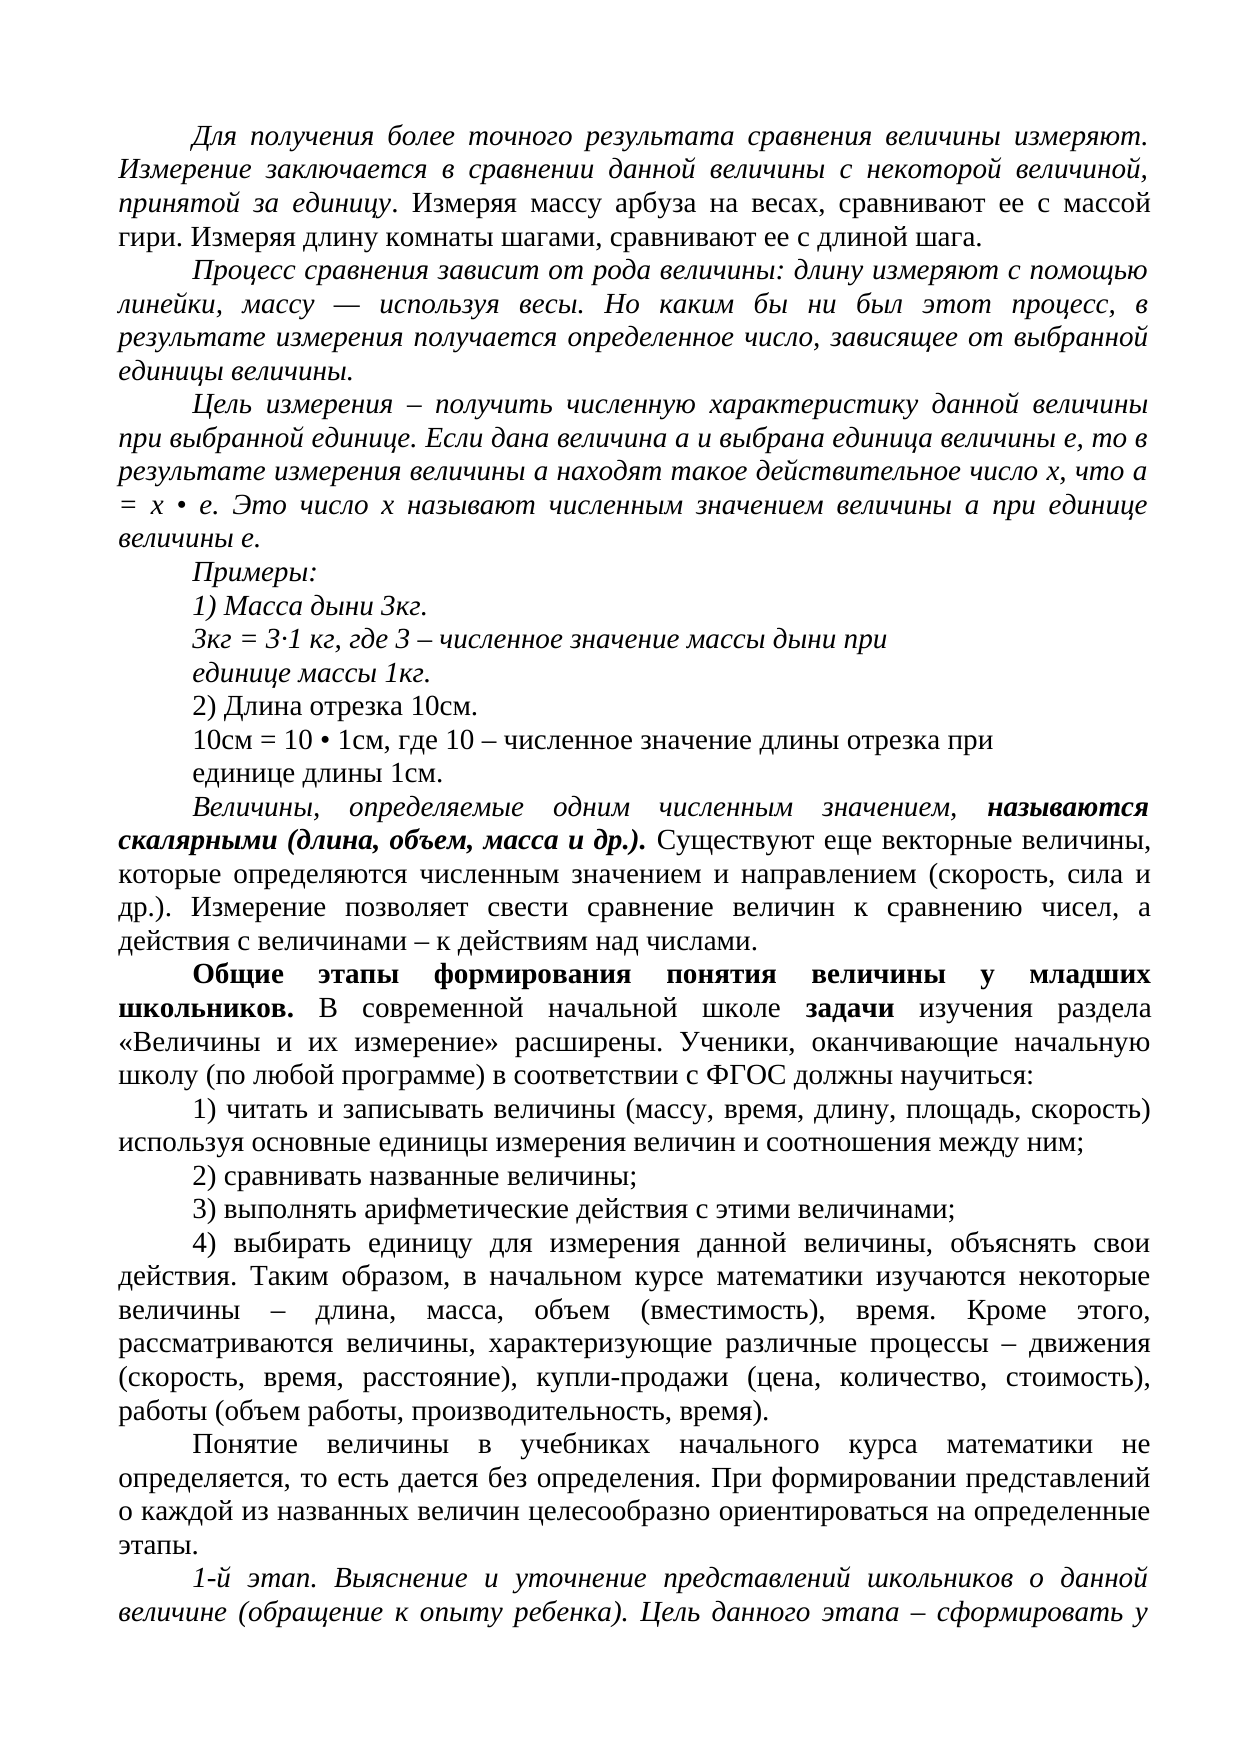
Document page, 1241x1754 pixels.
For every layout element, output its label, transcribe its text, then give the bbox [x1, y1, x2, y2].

text 10см = 10 • 1см, где 10 – численное значение длины отрезка при [118, 722, 1152, 755]
text Цель измерения – получить численную характеристику данной величины при выбранной единице. Если дана величина а и выбрана единица величины е, то в результате измерения величины а находят такое действительное число х, что а = х • е. Это число х называют численным значением величины а при единице величины е. [118, 386, 1152, 554]
text Примеры: [118, 554, 1152, 588]
text 2) сравнивать названные величины; [118, 1158, 1152, 1191]
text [118, 1560, 1152, 1627]
text 1) Масса дыни 3кг. [118, 588, 1152, 621]
text Для получения более точного результата сравнения величины измеряют. Измерение заключается в сравнении данной величины с некоторой величиной, принятой за единицу. Измеряя массу арбуза на весах, сравнивают ее с массой гири. Измеряя длину комнаты шагами, сравнивают ее с длиной шага. [118, 118, 1152, 252]
text Общие этапы формирования понятия величины у младших школьников. В современной начальной школе задачи изучения раздела «Величины и их измерение» расширены. Ученики, оканчивающие начальную школу (по любой программе) в соответствии с ФГОС должны научиться: [118, 957, 1152, 1091]
text 2) Длина отрезка 10см. [118, 688, 1152, 722]
text Процесс сравнения зависит от рода величины: длину измеряют с помощью линейки, массу — используя весы. Но каким бы ни был этот процесс, в результате измерения получается определенное число, зависящее от выбранной единицы величины. [118, 252, 1152, 386]
text 4) выбирать единицу для измерения данной величины, объяснять свои действия. Таким образом, в начальном курсе математики изучаются некоторые величины – длина, масса, объем (вместимость), время. Кроме этого, рассматриваются величины, характеризующие различные процессы – движения (скорость, время, расстояние), купли-продажи (цена, количество, стоимость), работы (объем работы, производительность, время). [118, 1225, 1152, 1426]
text единице массы 1кг. [118, 655, 1152, 688]
text 3) выполнять арифметические действия с этими величинами; [118, 1191, 1152, 1225]
text 3кг = 3∙1 кг, где 3 – численное значение массы дыни при [118, 621, 1152, 655]
text Понятие величины в учебниках начального курса математики не определяется, то есть дается без определения. При формировании представлений о каждой из названных величин целесообразно ориентироваться на определенные этапы. [118, 1426, 1152, 1560]
text единице длины 1см. [118, 755, 1152, 789]
text Величины, определяемые одним численным значением, называются скалярными (длина, объем, масса и др.). Существуют еще векторные величины, которые определяются численным значением и направлением (скорость, сила и др.). Измерение позволяет свести сравнение величин к сравнению чисел, а действия с величинами – к действиям над числами. [118, 789, 1152, 957]
text 1) читать и записывать величины (массу, время, длину, площадь, скорость) используя основные единицы измерения величин и соотношения между ним; [118, 1091, 1152, 1158]
